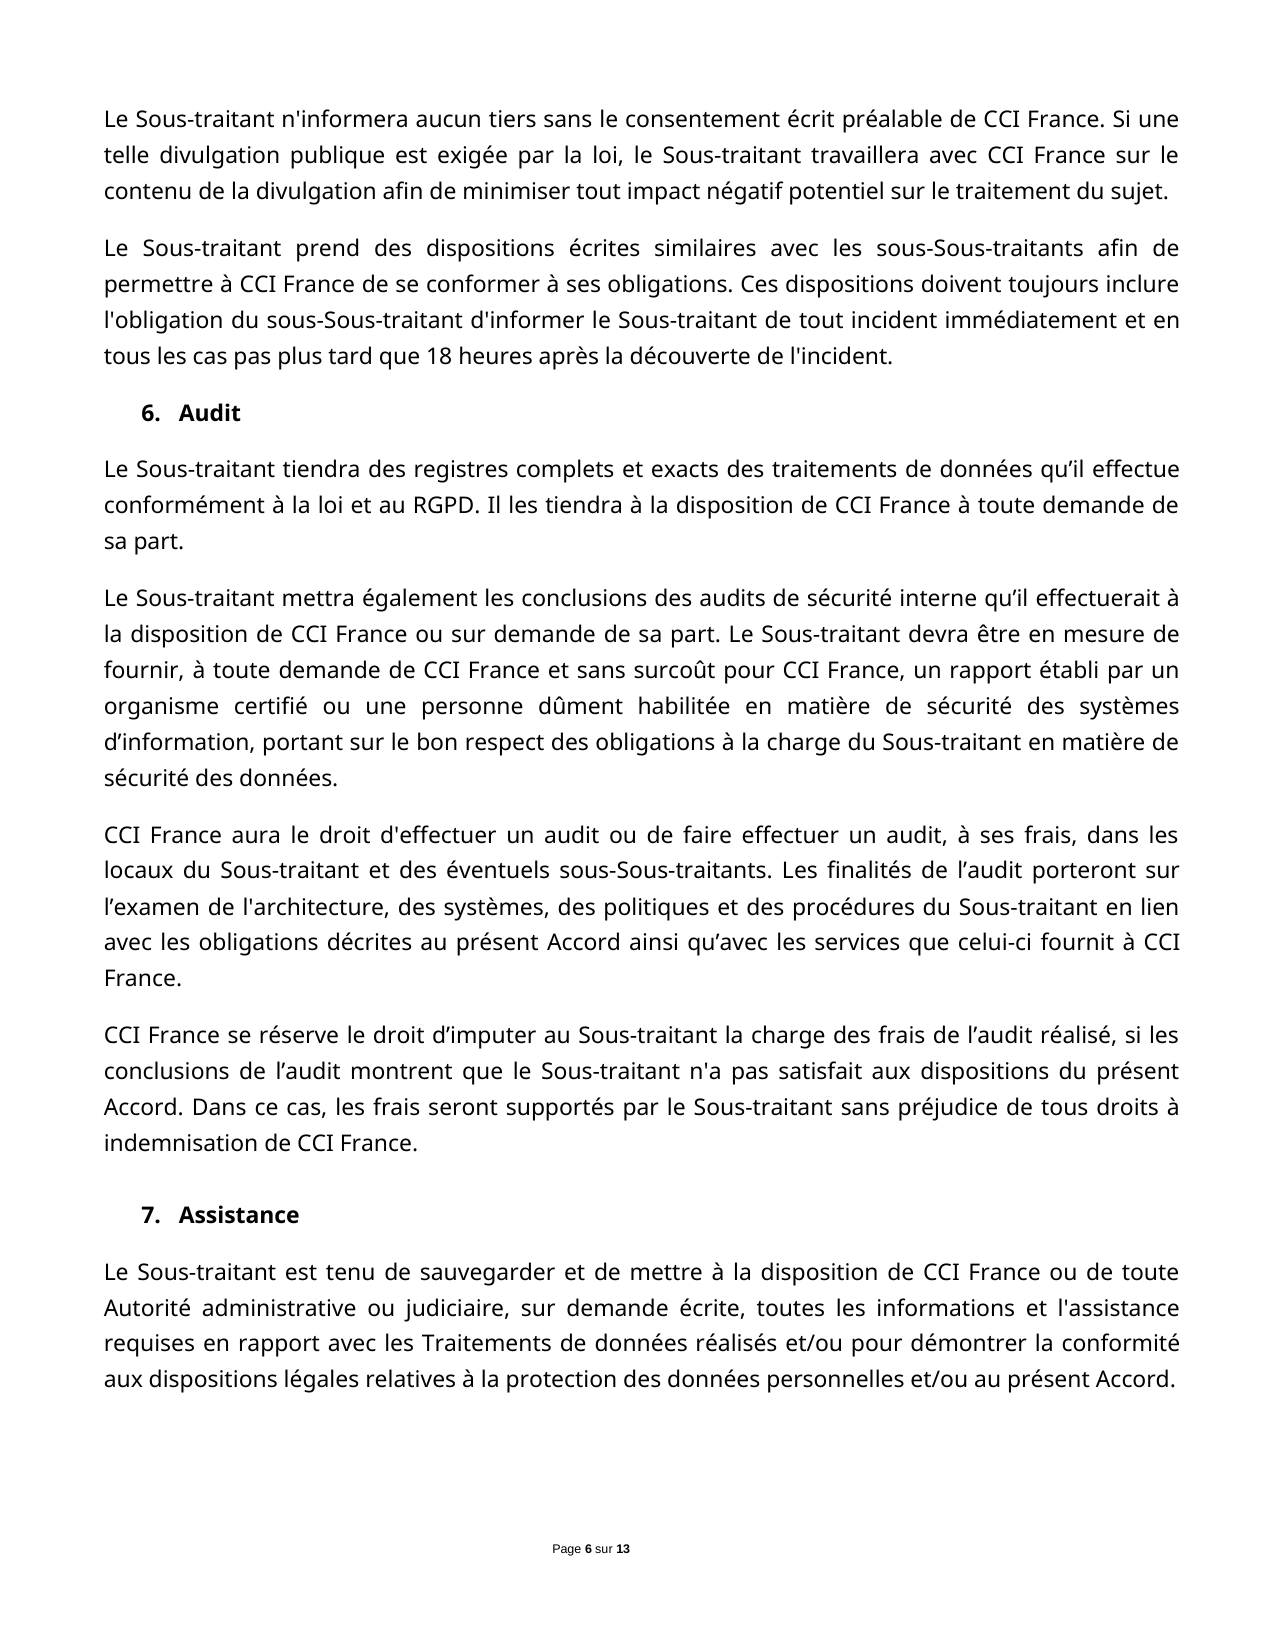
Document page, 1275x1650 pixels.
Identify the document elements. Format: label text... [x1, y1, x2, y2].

list Audit [141, 397, 1181, 428]
text CCI France aura le droit d'effectuer un audit ou de faire effectuer un audit, à ses frais, dans les locaux du Sous-traitant et des éventuels sous-Sous-traitants. Les finalités de l’audit porteront sur l’examen de l'architecture, des systèmes, des politiques et des procédures du Sous-traitant en lien avec les obligations décrites au présent Accord ainsi qu’avec les services que celui-ci fournit à CCI France. [103, 818, 1181, 993]
text Le Sous-traitant est tenu de sauvegarder et de mettre à la disposition de CCI France ou de toute Autorité administrative ou judiciaire, sur demande écrite, toutes les informations et l'assistance requises en rapport avec les Traitements de données réalisés et/ou pour démontrer la conformité aux dispositions légales relatives à la protection des données personnelles et/ou au présent Accord. [103, 1256, 1181, 1394]
text Le Sous-traitant mettra également les conclusions des audits de sécurité interne qu’il effectuerait à la disposition de CCI France ou sur demande de sa part. Le Sous-traitant devra être en mesure de fournir, à toute demande de CCI France et sans surcoût pour CCI France, un rapport établi par un organisme certifié ou une personne dûment habilitée en matière de sécurité des systèmes d’information, portant sur le bon respect des obligations à la charge du Sous-traitant en matière de sécurité des données. [103, 582, 1181, 793]
list Assistance [141, 1199, 1181, 1230]
text Le Sous-traitant tiendra des registres complets et exacts des traitements de données qu’il effectue conformément à la loi et au RGPD. Il les tiendra à la disposition de CCI France à toute demande de sa part. [103, 453, 1181, 557]
text CCI France se réserve le droit d’imputer au Sous-traitant la charge des frais de l’audit réalisé, si les conclusions de l’audit montrent que le Sous-traitant n'a pas satisfait aux dispositions du présent Accord. Dans ce cas, les frais seront supportés par le Sous-traitant sans préjudice de tous droits à indemnisation de CCI France. [103, 1019, 1181, 1158]
text Le Sous-traitant n'informera aucun tiers sans le consentement écrit préalable de CCI France. Si une telle divulgation publique est exigée par la loi, le Sous-traitant travaillera avec CCI France sur le contenu de la divulgation afin de minimiser tout impact négatif potentiel sur le traitement du sujet. [103, 103, 1181, 207]
text Le Sous-traitant prend des dispositions écrites similaires avec les sous-Sous-traitants afin de permettre à CCI France de se conformer à ses obligations. Ces dispositions doivent toujours inclure l'obligation du sous-Sous-traitant d'informer le Sous-traitant de tout incident immédiatement et en tous les cas pas plus tard que 18 heures après la découverte de l'incident. [103, 232, 1181, 371]
